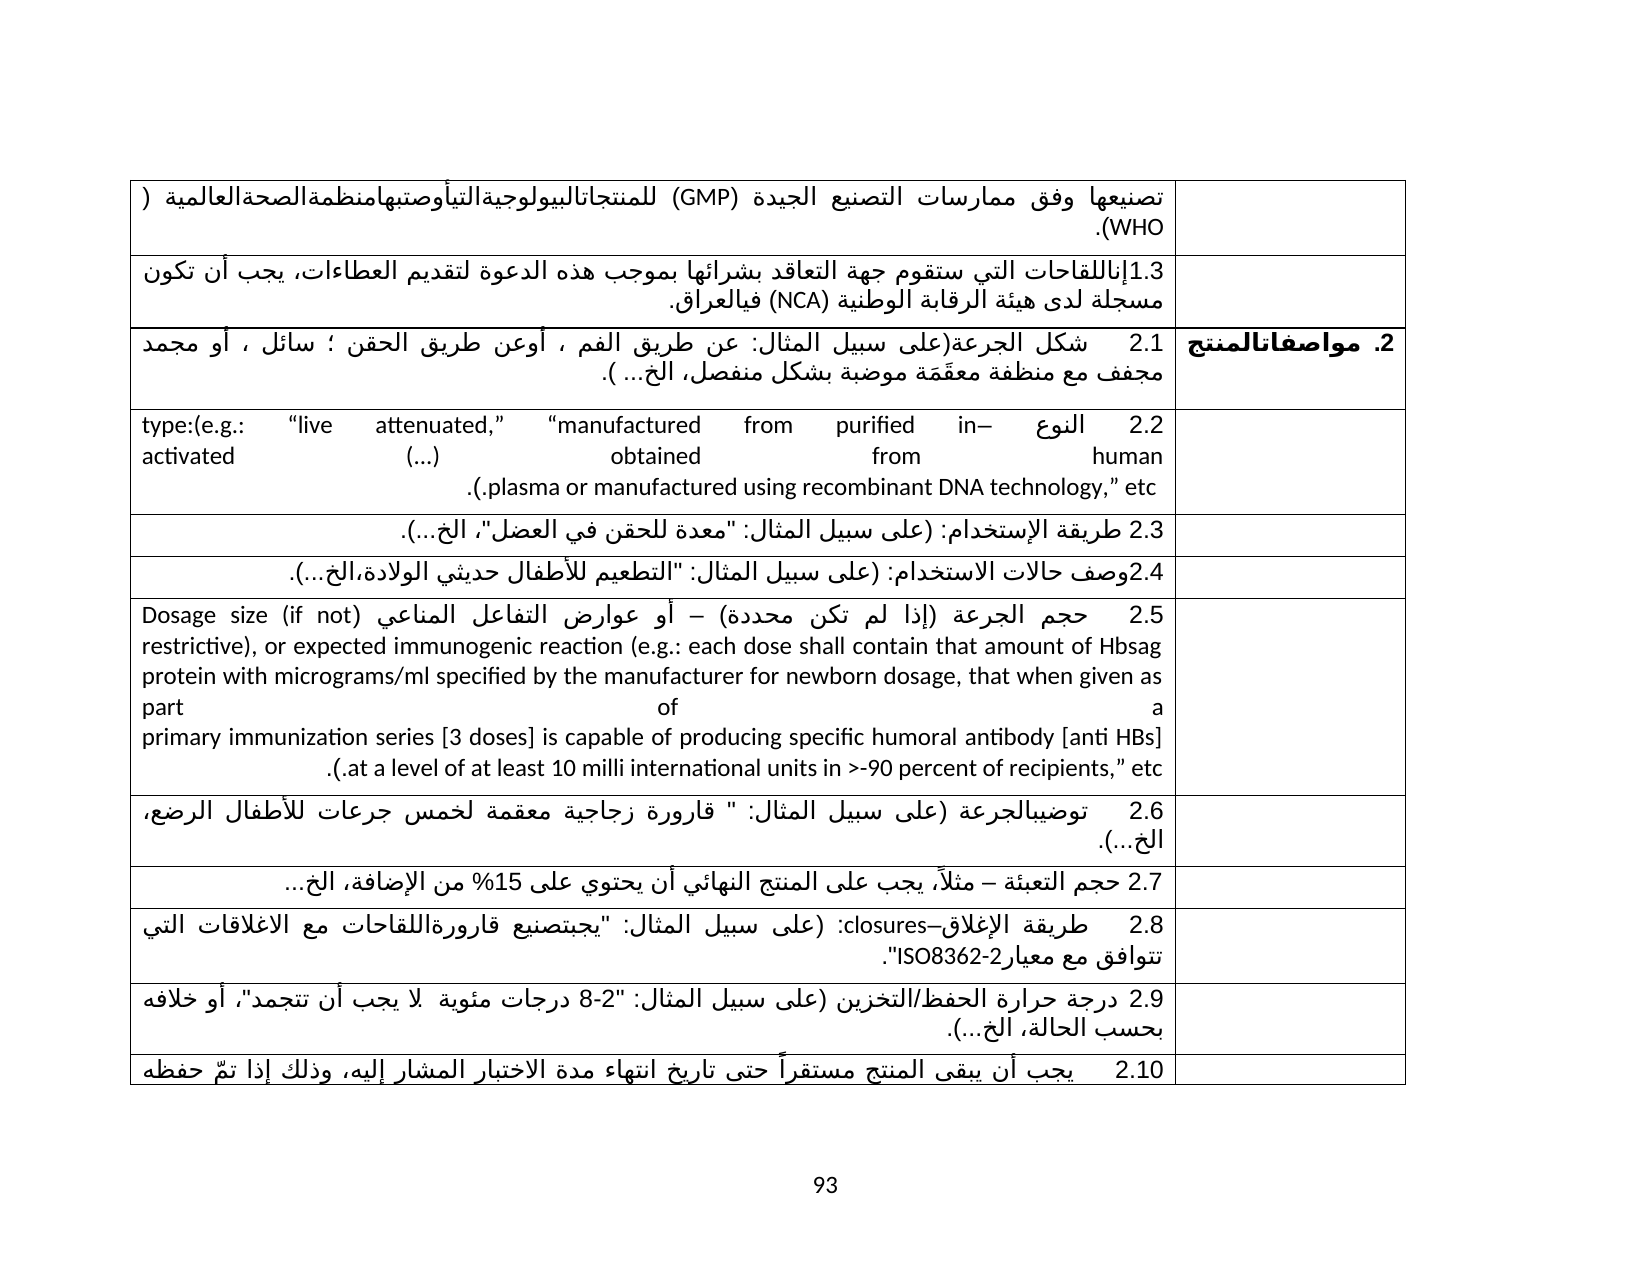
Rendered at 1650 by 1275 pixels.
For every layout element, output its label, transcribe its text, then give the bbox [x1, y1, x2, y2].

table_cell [131, 181, 1175, 254]
table_cell 2.7 حجم التعبئة – مثلاً، يجب على المنتج النهائي أن يحتوي على 15% من الإضافة، الخ... [131, 867, 1175, 908]
table_cell 2.4وصف حالات الاستخدام: (على سبيل المثال: "التطعيم للأطفال حديثي الولادة،الخ...). [131, 557, 1175, 598]
table_cell [1176, 984, 1405, 1054]
table_cell [1176, 867, 1405, 908]
table_cell 2.2 النوع –type:(e.g.: “live attenuated,” “manufactured from purified in activated (...) obtained from human plasma or manufactured using recombinant DNA technology,” etc.). [131, 410, 1175, 514]
table_cell [1176, 256, 1405, 327]
table_cell [1176, 181, 1405, 254]
table_cell [1176, 410, 1405, 514]
table_cell [1176, 557, 1405, 598]
table_cell 2.1 شكل الجرعة(على سبيل المثال: عن طريق الفم ، أوعن طريق الحقن ؛ سائل ، أو مجمد مجفف مع منظفة معقَمَة موضبة بشكل منفصل، الخ... ). [131, 329, 1175, 408]
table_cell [131, 1055, 1175, 1084]
table_cell [1176, 909, 1405, 983]
table_cell 1.3إناللقاحات التي ستقوم جهة التعاقد بشرائها بموجب هذه الدعوة لتقديم العطاءات، يجب أن تكون مسجلة لدى هيئة الرقابة الوطنية (NCA) فيالعراق. [131, 256, 1175, 327]
table_cell 2.6 توضيبالجرعة (على سبيل المثال: " قارورة زجاجية معقمة لخمس جرعات للأطفال الرضع، الخ...). [131, 796, 1175, 866]
table_cell 2.3 طريقة الإستخدام: (على سبيل المثال: "معدة للحقن في العضل"، الخ...). [131, 515, 1175, 556]
table_cell 2.8 طريقة الإغلاق–closures: (على سبيل المثال: "يجبتصنيع قارورةاللقاحات مع الاغلاقات التي تتوافق مع معيارISO8362-2". [131, 909, 1175, 983]
table_cell 2.5 حجم الجرعة (إذا لم تكن محددة) – أو عوارض التفاعل المناعي (Dosage size (if not restrictive), or expected immunogenic reaction (e.g.: each dose shall contain that amount of Hbsag protein with micrograms/ml specified by the manufacturer for newborn dosage, that when given as part of a primary immunization series [3 doses] is capable of producing specific humoral antibody [anti HBs] at a level of at least 10 milli international units in >-90 percent of recipients,” etc.). [131, 599, 1175, 795]
table_cell [1176, 515, 1405, 556]
table_cell [1176, 599, 1405, 795]
table_cell 2.9 درجة حرارة الحفظ/التخزين (على سبيل المثال: "2-8 درجات مئوية. لا يجب أن تتجمد"، أو خلافه بحسب الحالة، الخ...). [131, 984, 1175, 1054]
table_cell [1176, 796, 1405, 866]
table_cell [1176, 1055, 1405, 1084]
table_cell 2. مواصفاتالمنتج [1176, 329, 1405, 408]
